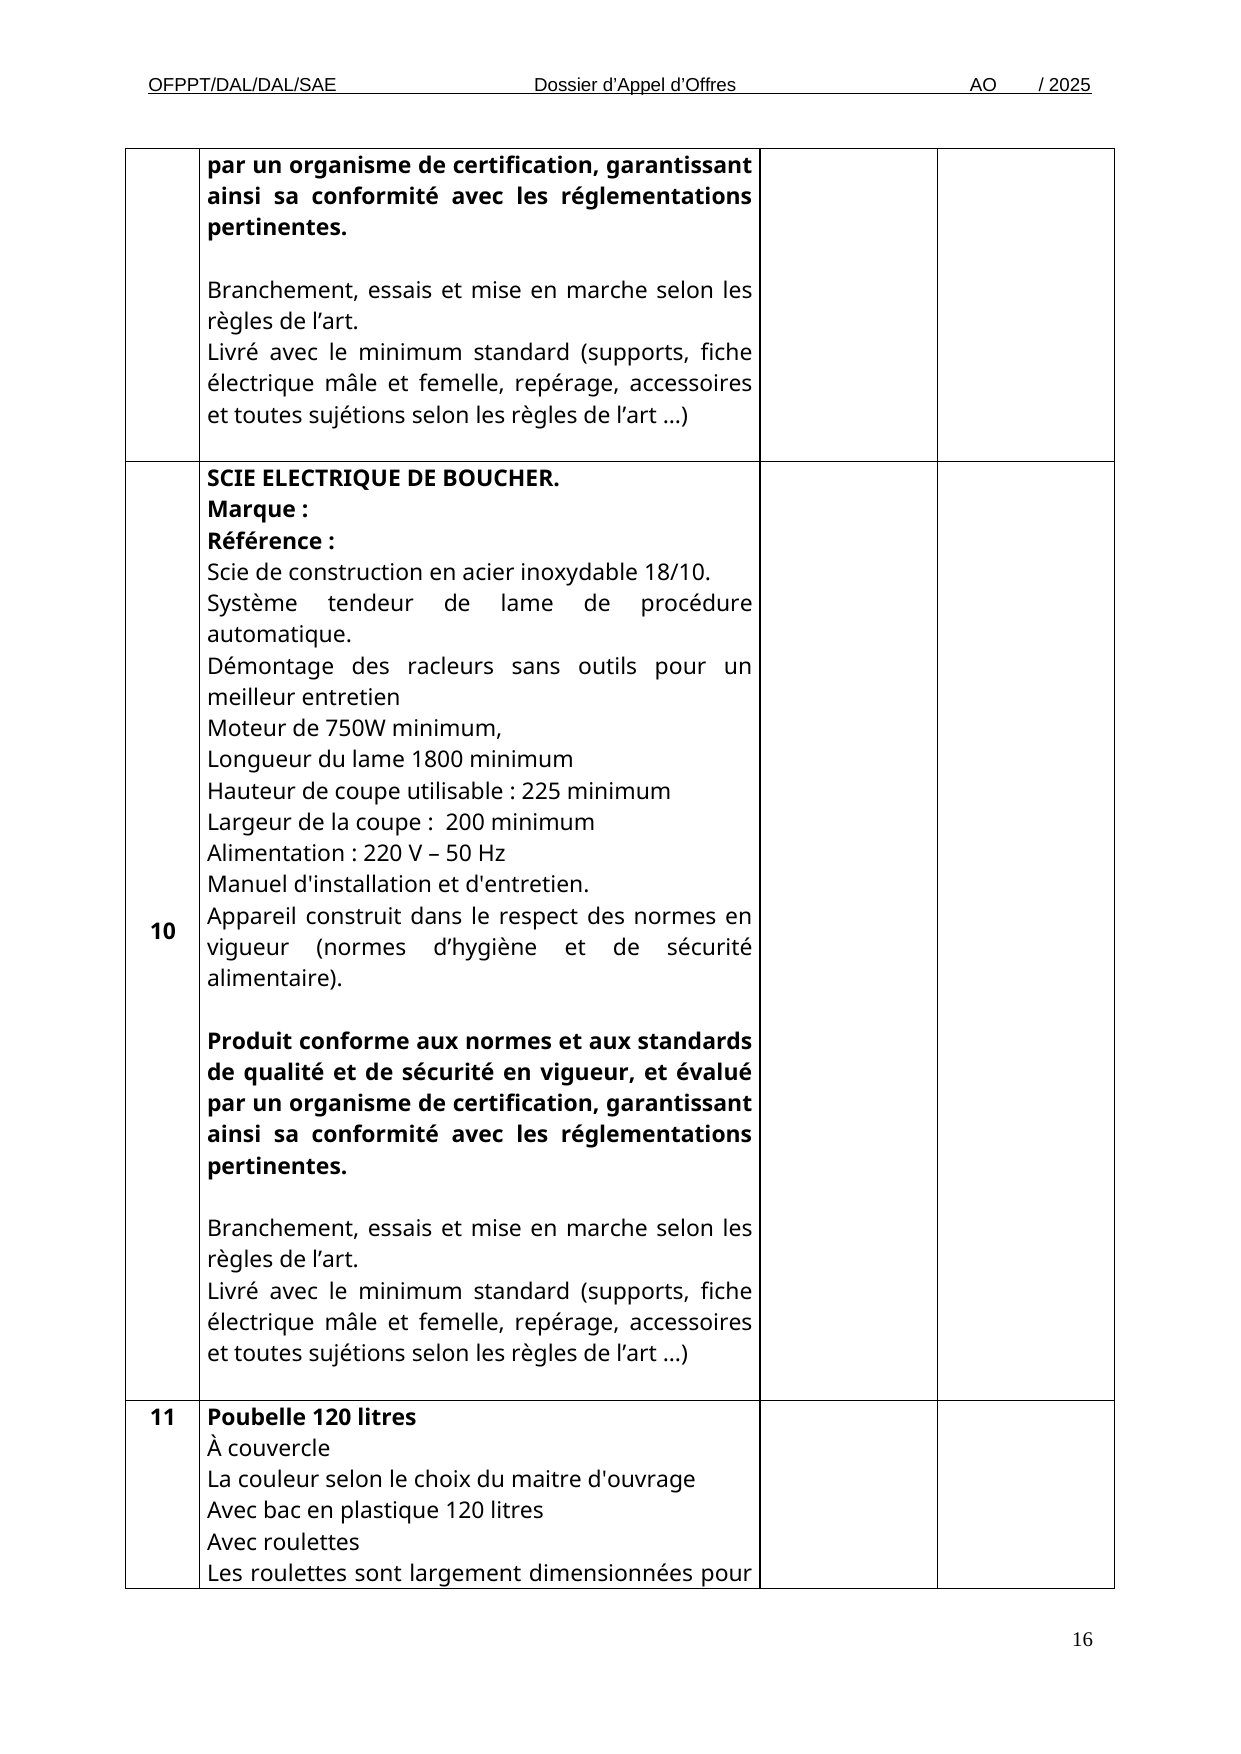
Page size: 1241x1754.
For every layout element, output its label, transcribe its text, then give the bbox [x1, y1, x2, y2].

table_cell [761, 1401, 937, 1588]
table_cell SCIE ELECTRIQUE DE BOUCHER. Marque : Référence : Scie de construction en acier inoxydable 18/10. Système tendeur de lame de procédure automatique. Démontage des racleurs sans outils pour un meilleur entretien Moteur de 750W minimum, Longueur du lame 1800 minimum Hauteur de coupe utilisable : 225 minimum Largeur de la coupe : 200 minimum Alimentation : 220 V – 50 Hz Manuel d'installation et d'entretien. Appareil construit dans le respect des normes en vigueur (normes d’hygiène et de sécurité alimentaire). Produit conforme aux normes et aux standards de qualité et de sécurité en vigueur, et évalué par un organisme de certification, garantissant ainsi sa conformité avec les réglementations pertinentes. Branchement, essais et mise en marche selon les règles de l’art. Livré avec le minimum standard (supports, fiche électrique mâle et femelle, repérage, accessoires et toutes sujétions selon les règles de l’art …) [200, 462, 759, 1400]
table_cell 9 [126, 149, 199, 461]
table_cell [938, 149, 1114, 461]
table_cell 11 [126, 1401, 199, 1588]
table_cell [761, 149, 937, 461]
table_cell 10 [126, 462, 199, 1400]
table_cell [761, 462, 937, 1400]
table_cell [200, 149, 759, 461]
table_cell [200, 1401, 759, 1588]
table_cell [938, 462, 1114, 1400]
table_cell [938, 1401, 1114, 1588]
